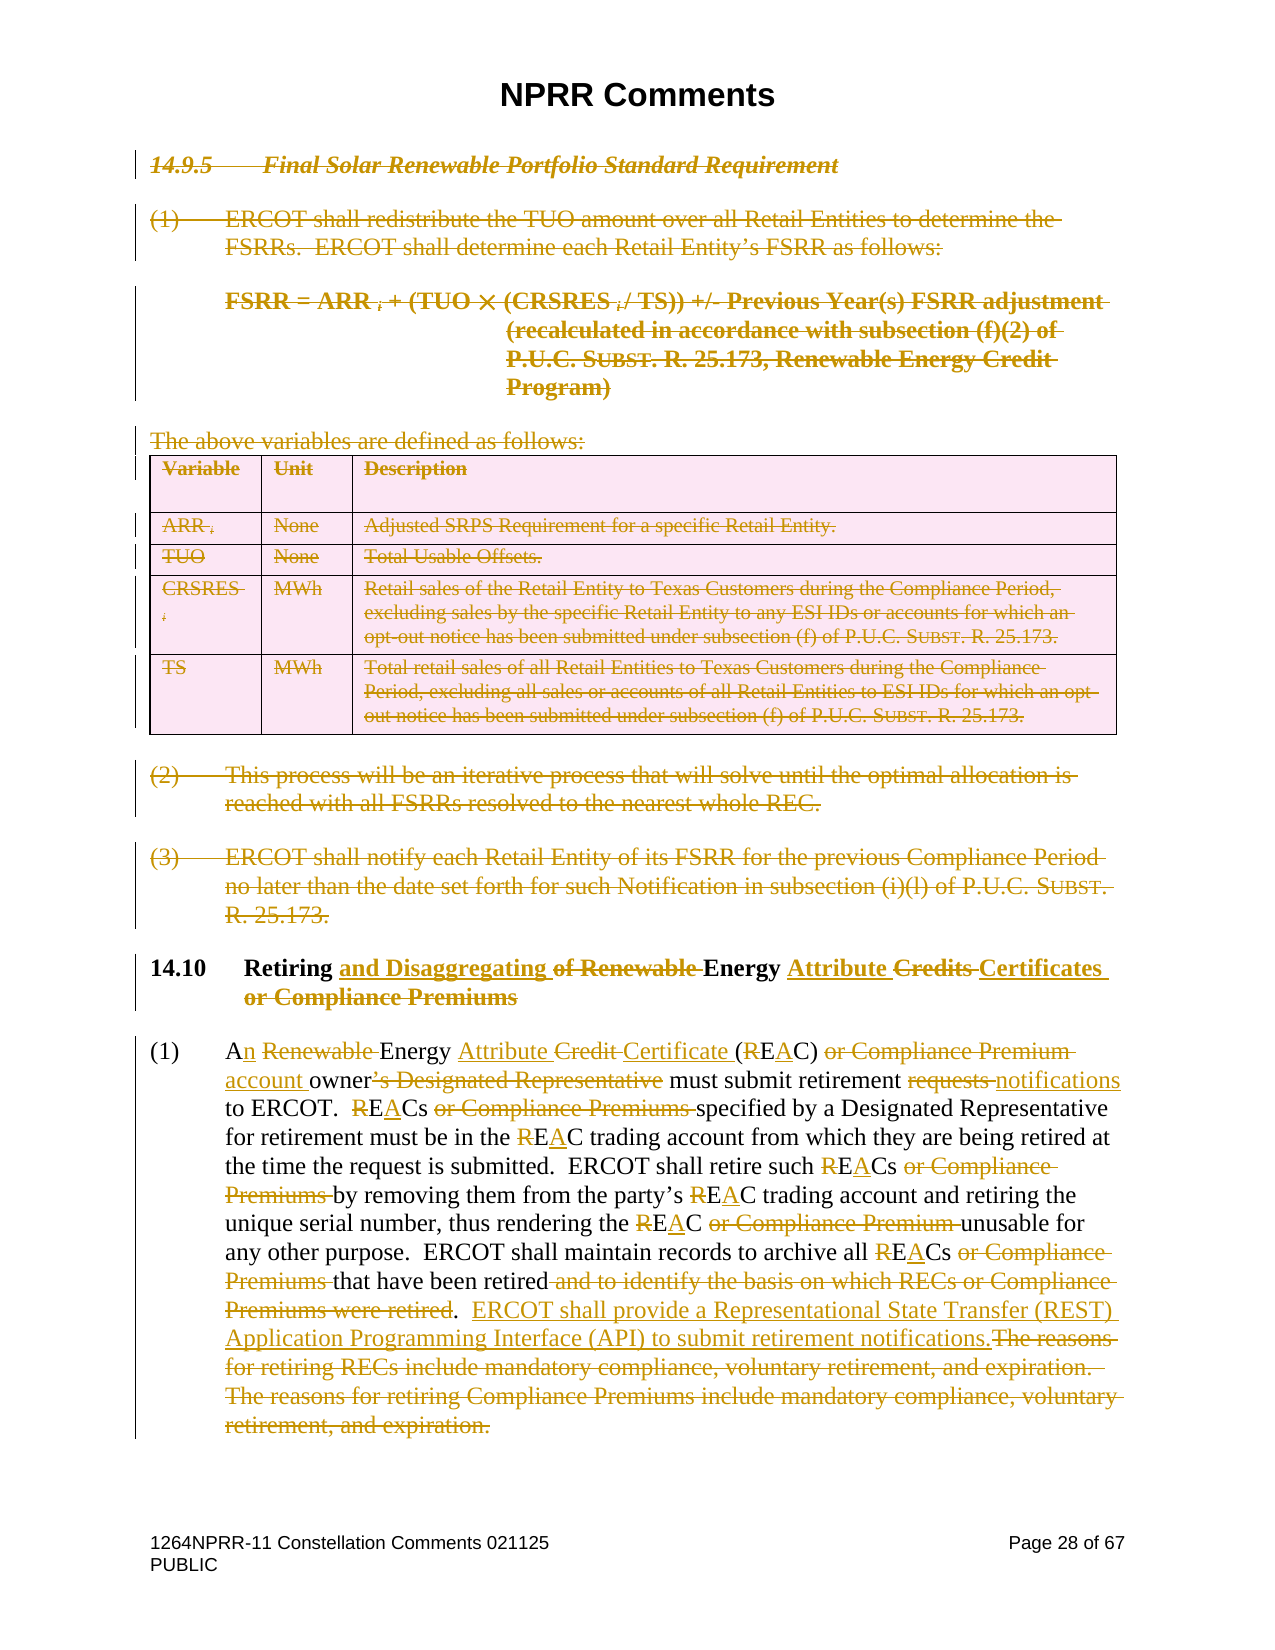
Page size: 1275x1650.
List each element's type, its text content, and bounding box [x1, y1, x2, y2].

text 14.10 Retiring Energy [150, 953, 1125, 1011]
text (1) A Energy (EC) owner must submit retirement to ERCOT. ECs specified by a Designated Representative for retirement must be in the EC trading account from which they are being retired at the time the request is submitted. ERCOT shall retire such ECs by removing them from the party’s EC trading account and retiring the unique serial number, thus rendering the EC unusable for any other purpose. ERCOT shall maintain records to archive all ECs that have been retired. [150, 1036, 1125, 1438]
